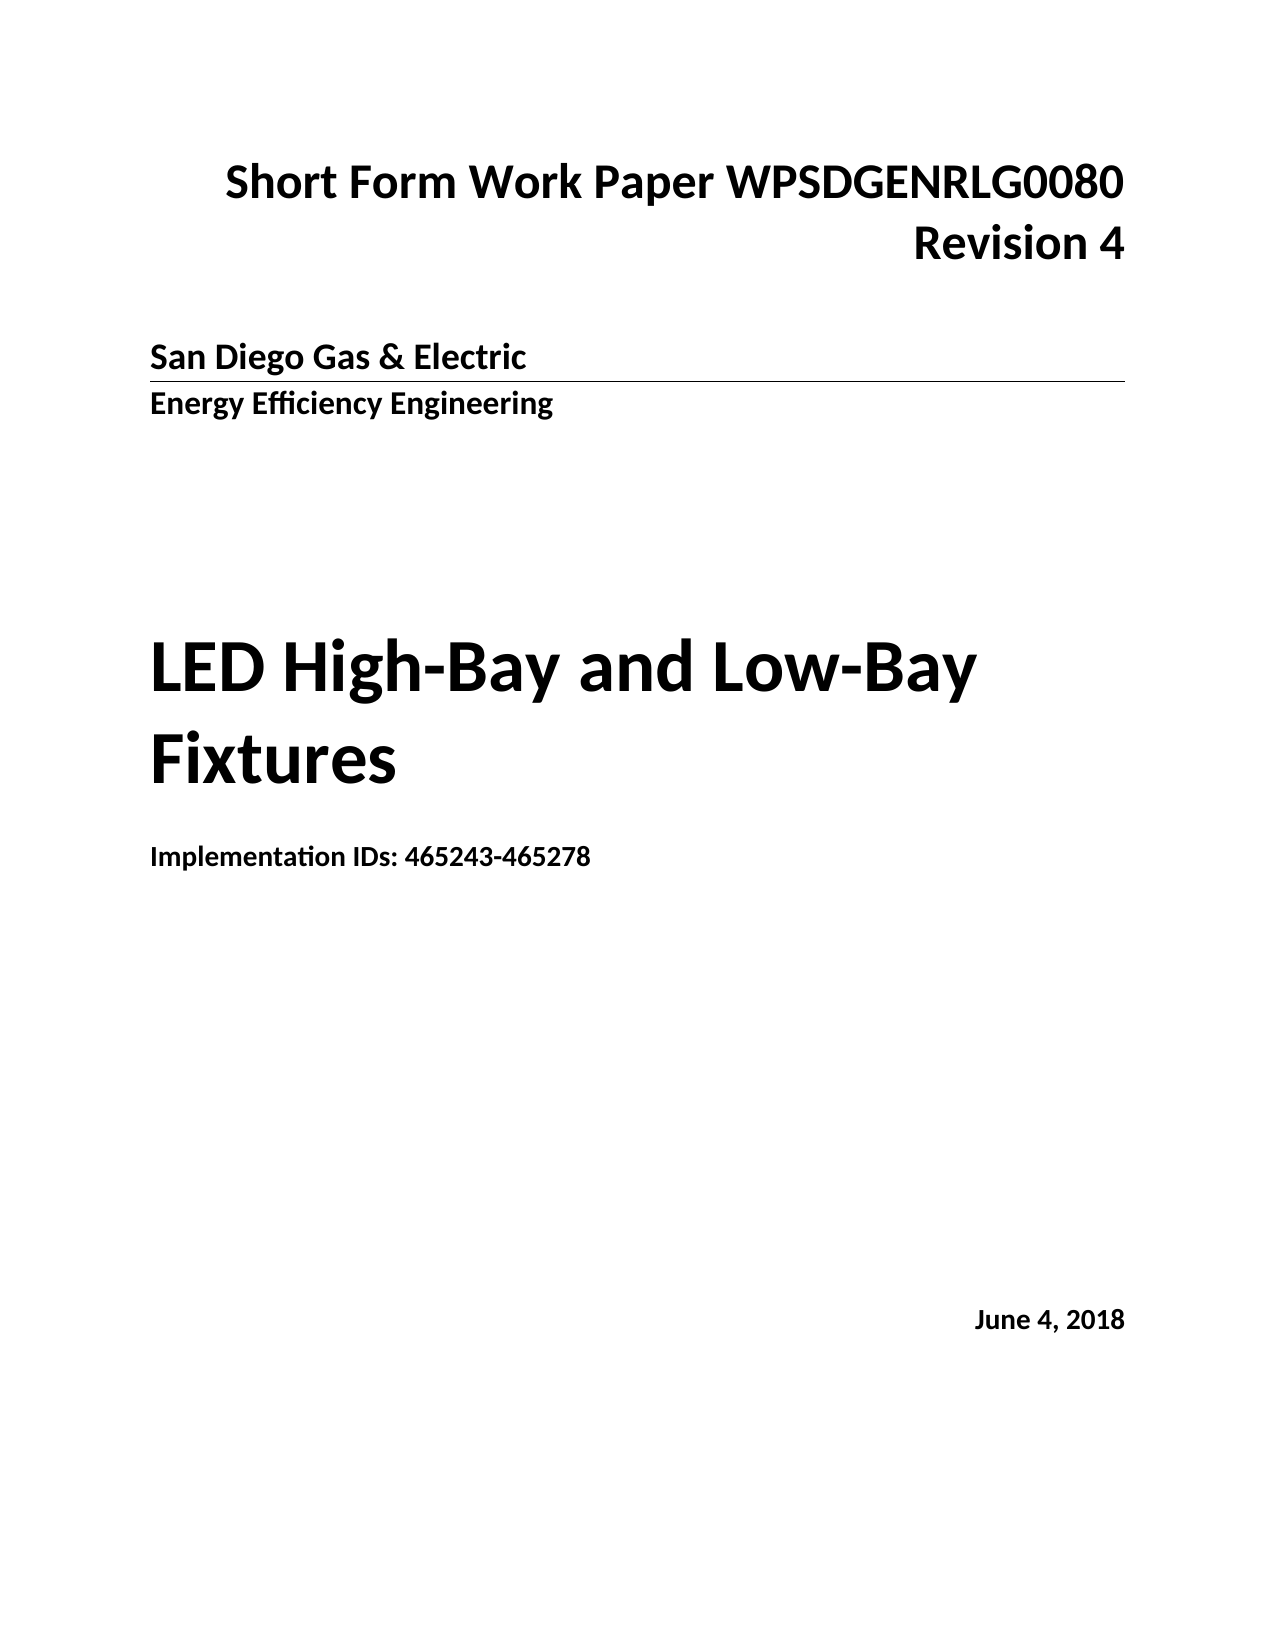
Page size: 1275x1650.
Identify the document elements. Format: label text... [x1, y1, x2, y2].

text Revision 4 [150, 211, 1125, 272]
text Short Form Work Paper WPSDGENRLG0080 [150, 150, 1125, 211]
text San Diego Gas & Electric [150, 333, 1125, 381]
text Implementation IDs: 465243-465278 [150, 802, 1125, 873]
text June 4, 2018 [150, 1301, 1125, 1336]
text Energy Efficiency Engineering [150, 382, 1125, 423]
text LED High-Bay and Low-Bay Fixtures [150, 619, 1125, 802]
